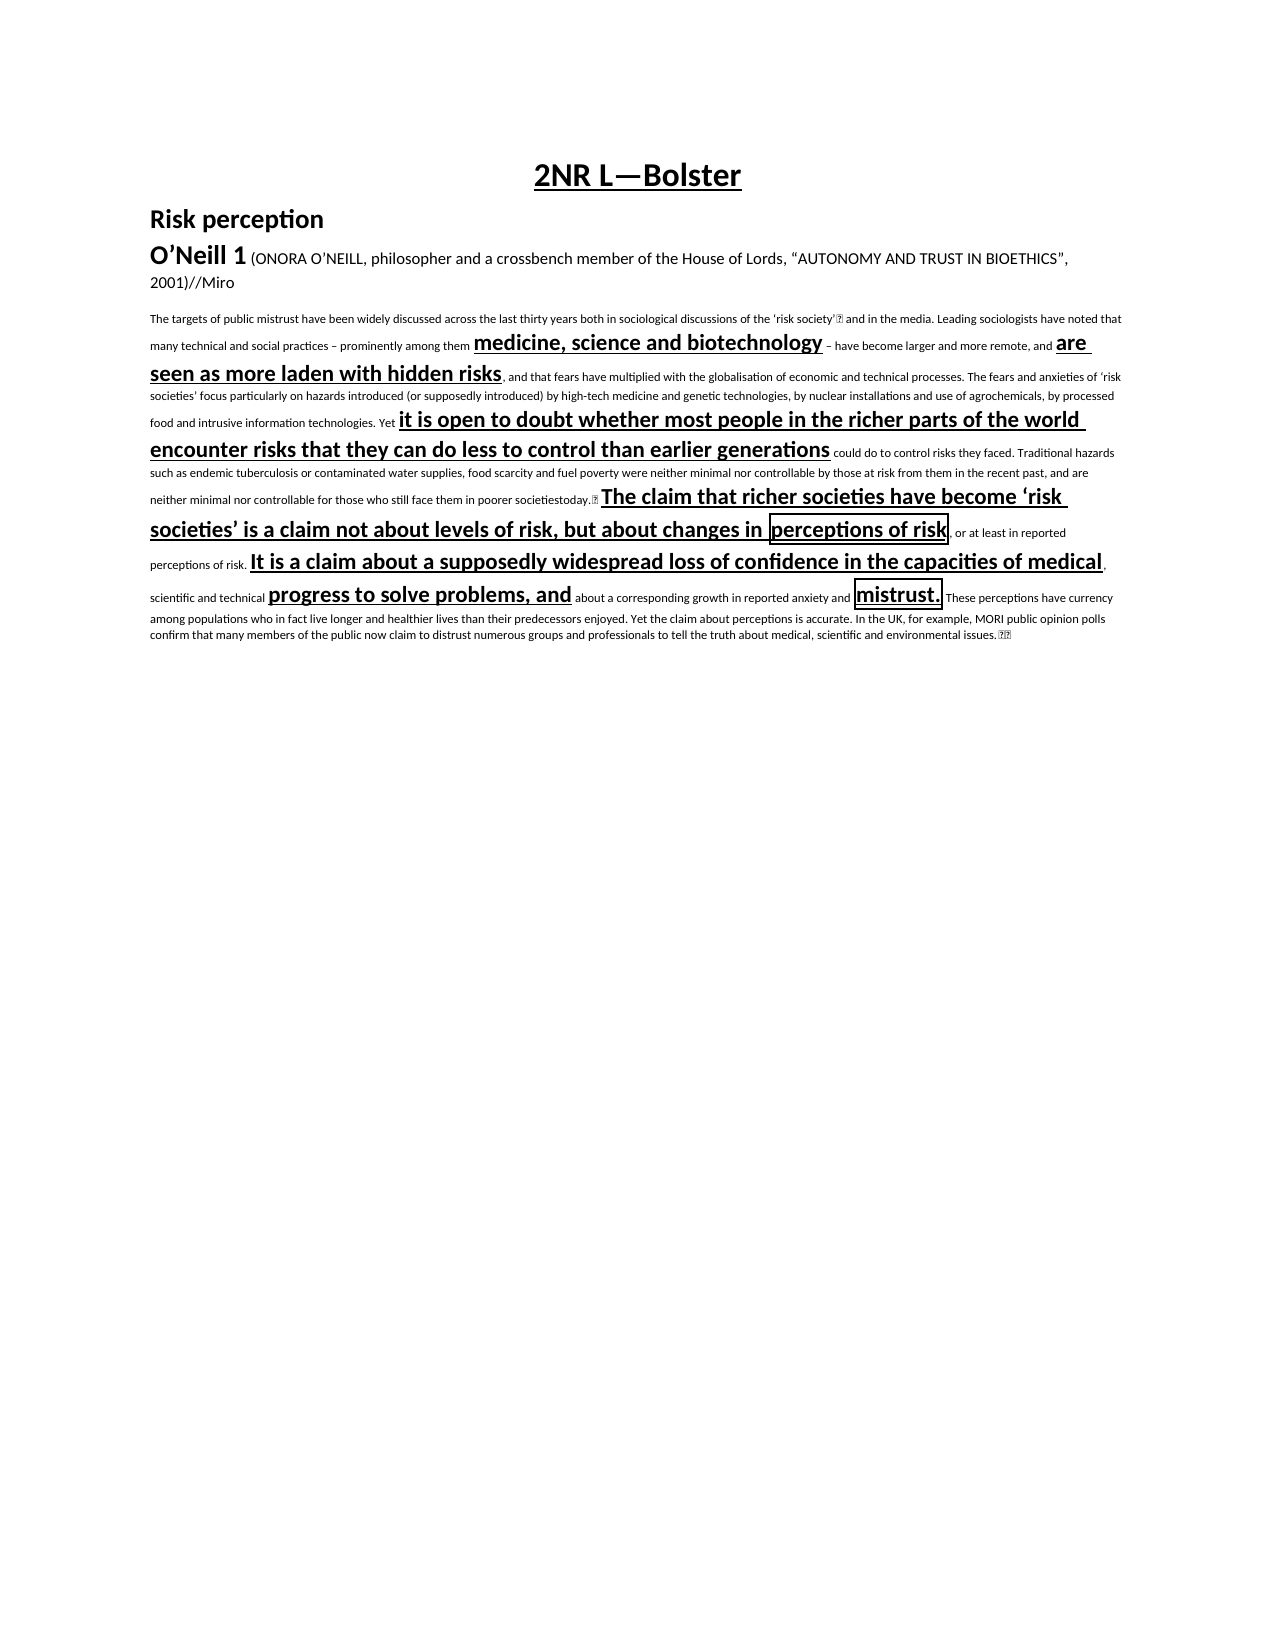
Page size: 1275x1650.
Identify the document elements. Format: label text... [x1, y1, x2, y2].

subtitle 2NR L—Bolster [150, 154, 1125, 195]
subtitle Risk perception [150, 202, 1125, 235]
text O’Neill 1 (ONORA O’NEILL, philosopher and a crossbench member of the House of Lords, “AUTONOMY AND TRUST IN BIOETHICS”, 2001)//Miro [150, 238, 1125, 293]
text The targets of public mistrust have been widely discussed across the last thirty years both in sociological discussions of the ‘risk society’ and in the media. Leading sociologists have noted that many technical and social practices – prominently among them medicine, science and biotechnology – have become larger and more remote, and are seen as more laden with hidden risks, and that fears have multiplied with the globalisation of economic and technical processes. The fears and anxieties of ‘risk societies’ focus particularly on hazards introduced (or supposedly introduced) by high-tech medicine and genetic technologies, by nuclear installations and use of agrochemicals, by processed food and intrusive information technologies. Yet it is open to doubt whether most people in the richer parts of the world encounter risks that they can do less to control than earlier generations could do to control risks they faced. Traditional hazards such as endemic tuberculosis or contaminated water supplies, food scarcity and fuel poverty were neither minimal nor controllable by those at risk from them in the recent past, and are neither minimal nor controllable for those who still face them in poorer societiestoday. The claim that richer societies have become ‘risk societies’ is a claim not about levels of risk, but about changes in perceptions of risk, or at least in reported perceptions of risk. It is a claim about a supposedly widespread loss of confidence in the capacities of medical, scientific and technical progress to solve problems, and about a corresponding growth in reported anxiety and mistrust. These perceptions have currency among populations who in fact live longer and healthier lives than their predecessors enjoyed. Yet the claim about perceptions is accurate. In the UK, for example, MORI public opinion polls confirm that many members of the public now claim to distrust numerous groups and professionals to tell the truth about medical, scientific and environmental issues. [150, 311, 1125, 643]
